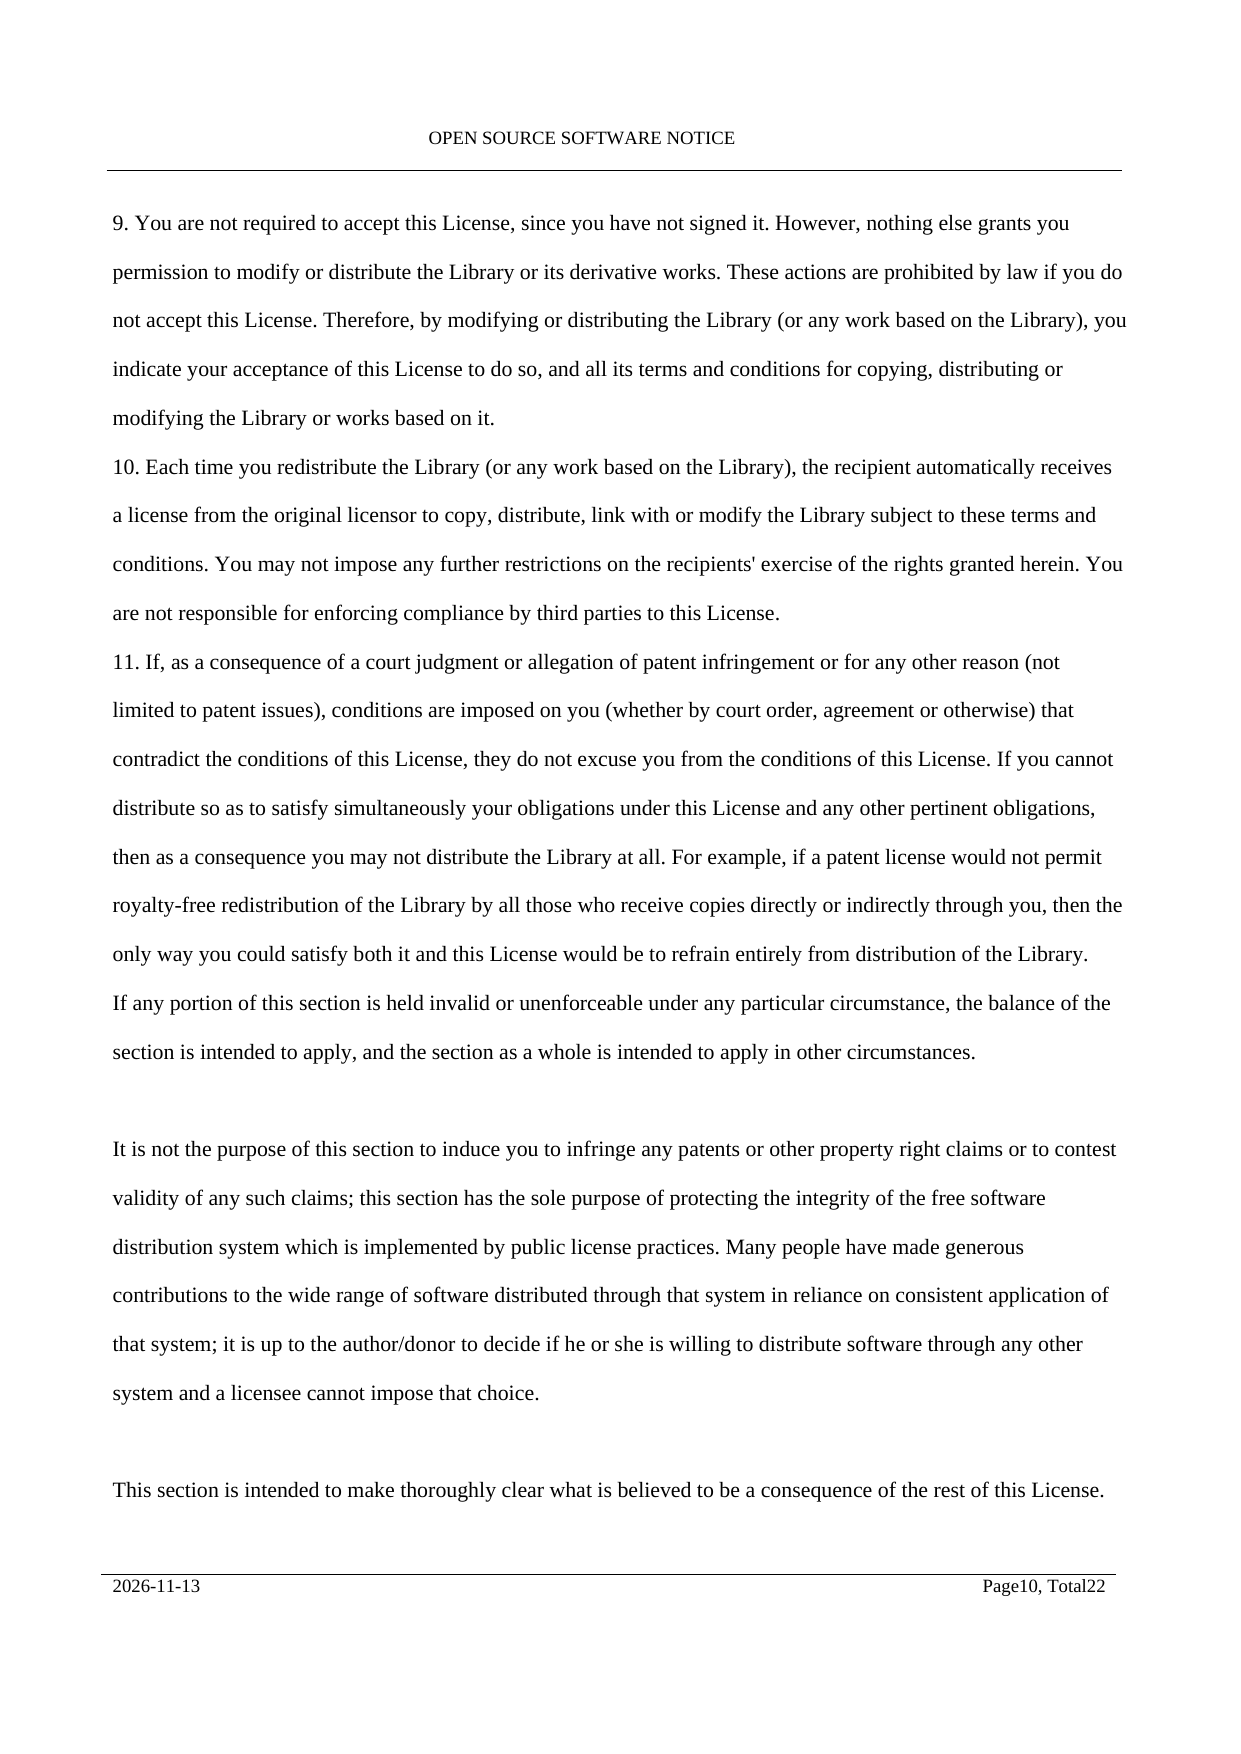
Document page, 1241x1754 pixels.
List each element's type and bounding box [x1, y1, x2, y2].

text [112, 206, 1128, 1506]
